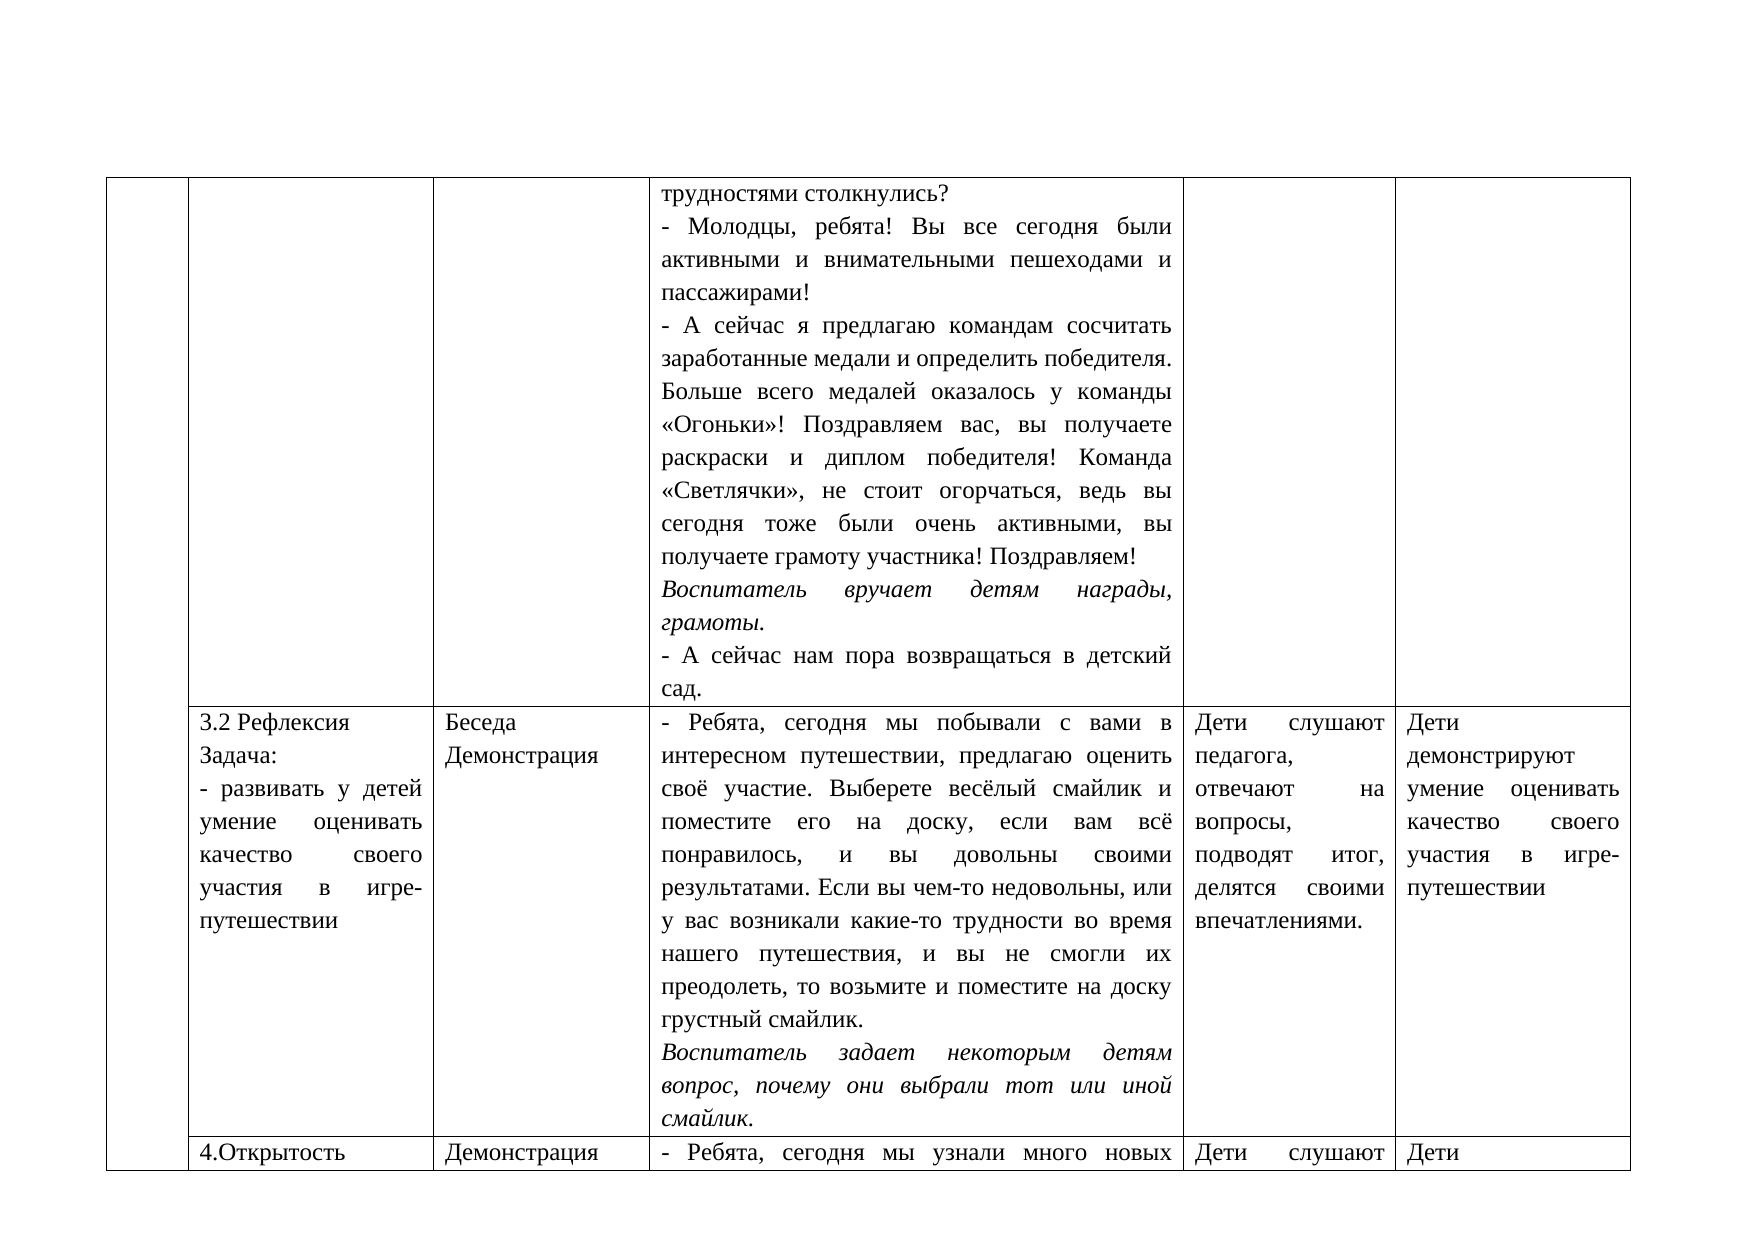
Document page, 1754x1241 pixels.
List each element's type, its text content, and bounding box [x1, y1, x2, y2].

table_cell Дети слушают педагога, отвечают на вопросы, подводят итог, делятся своими впечатлениями. [1184, 707, 1395, 1136]
table_cell Беседа Демонстрация [434, 707, 649, 1136]
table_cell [189, 178, 433, 706]
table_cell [650, 178, 1183, 706]
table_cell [434, 178, 649, 706]
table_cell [1396, 1137, 1630, 1170]
table_cell Дети демонстрируют умение оценивать качество своего участия в игре-путешествии [1396, 707, 1630, 1136]
table_cell - Ребята, сегодня мы побывали с вами в интересном путешествии, предлагаю оценить своё участие. Выберете весёлый смайлик и поместите его на доску, если вам всё понравилось, и вы довольны своими результатами. Если вы чем-то недовольны, или у вас возникали какие-то трудности во время нашего путешествия, и вы не смогли их преодолеть, то возьмите и поместите на доску грустный смайлик. Воспитатель задает некоторым детям вопрос, почему они выбрали тот или иной смайлик. [650, 707, 1183, 1136]
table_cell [189, 1137, 433, 1170]
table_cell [1184, 1137, 1395, 1170]
table_cell 3.2 Рефлексия Задача: - развивать у детей умение оценивать качество своего участия в игре-путешествии [189, 707, 433, 1136]
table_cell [434, 1137, 649, 1170]
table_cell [1396, 178, 1630, 706]
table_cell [650, 1137, 1183, 1170]
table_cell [1184, 178, 1395, 706]
